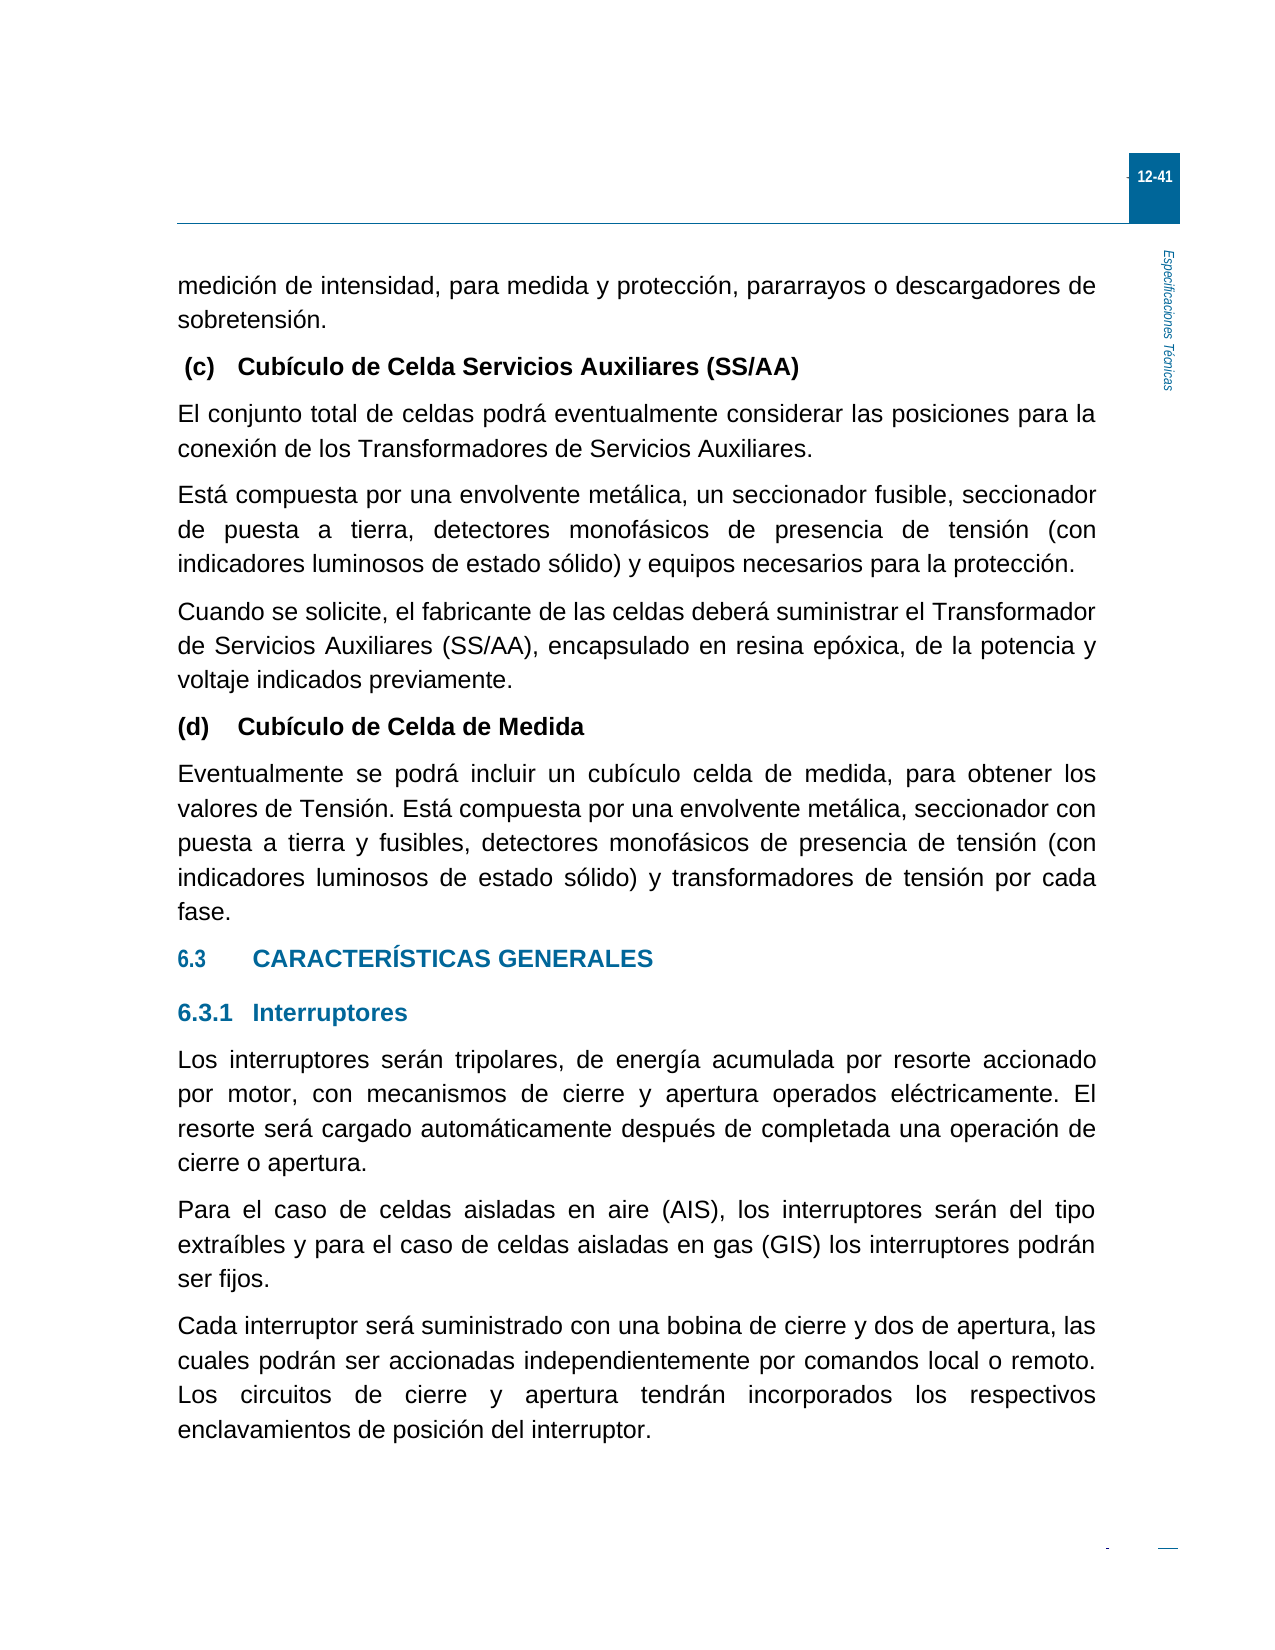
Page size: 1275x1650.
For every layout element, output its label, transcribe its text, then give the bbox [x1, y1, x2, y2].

text Cuando se solicite, el fabricante de las celdas deberá suministrar el Transformador de Servicios Auxiliares (SS/AA), encapsulado en resina epóxica, de la potencia y voltaje indicados previamente. [177, 596, 1098, 694]
picture [1164, 305, 1172, 311]
subtitle Interruptores [177, 998, 1098, 1027]
text Está compuesta por una envolvente metálica, un seccionador fusible, seccionador de puesta a tierra, detectores monofásicos de presencia de tensión (con indicadores luminosos de estado sólido) y equipos necesarios para la protección. [177, 481, 1098, 578]
picture [1164, 372, 1172, 378]
picture [1164, 333, 1172, 339]
text Los interruptores serán tripolares, de energía acumulada por resorte accionado por motor, con mecanismos de cierre y apertura operados eléctricamente. El resorte será cargado automáticamente después de completada una operación de cierre o apertura. [177, 1045, 1098, 1177]
text (d) Cubículo de Celda de Medida [177, 712, 1098, 741]
text Cada interruptor será suministrado con una bobina de cierre y dos de apertura, las cuales podrán ser accionadas independientemente por comandos local o remoto. Los circuitos de cierre y apertura tendrán incorporados los respectivos enclavamientos de posición del interruptor. [177, 1311, 1098, 1443]
picture [1164, 292, 1172, 298]
picture [1164, 327, 1172, 333]
picture [1164, 350, 1172, 356]
picture [1164, 385, 1172, 391]
text Para el caso de celdas aisladas en aire (AIS), los interruptores serán del tipo extraíbles y para el caso de celdas aisladas en gas (GIS) los interruptores podrán ser fijos. [177, 1195, 1098, 1293]
picture [1164, 264, 1172, 270]
picture [1164, 271, 1172, 283]
picture [1164, 258, 1172, 264]
picture [1164, 357, 1172, 366]
text El conjunto total de celdas podrá eventualmente considerar las posiciones para la conexión de los Transformadores de Servicios Auxiliares. [177, 399, 1098, 462]
text Eventualmente se podrá incluir un cubículo celda de medida, para obtener los valores de Tensión. Está compuesta por una envolvente metálica, seccionador con puesta a tierra y fusibles, detectores monofásicos de presencia de tensión (con indicadores luminosos de estado sólido) y transformadores de tensión por cada fase. [177, 759, 1098, 926]
text (c) Cubículo de Celda Servicios Auxiliares (SS/AA) [177, 352, 1098, 381]
subtitle Características generales [177, 944, 1098, 973]
